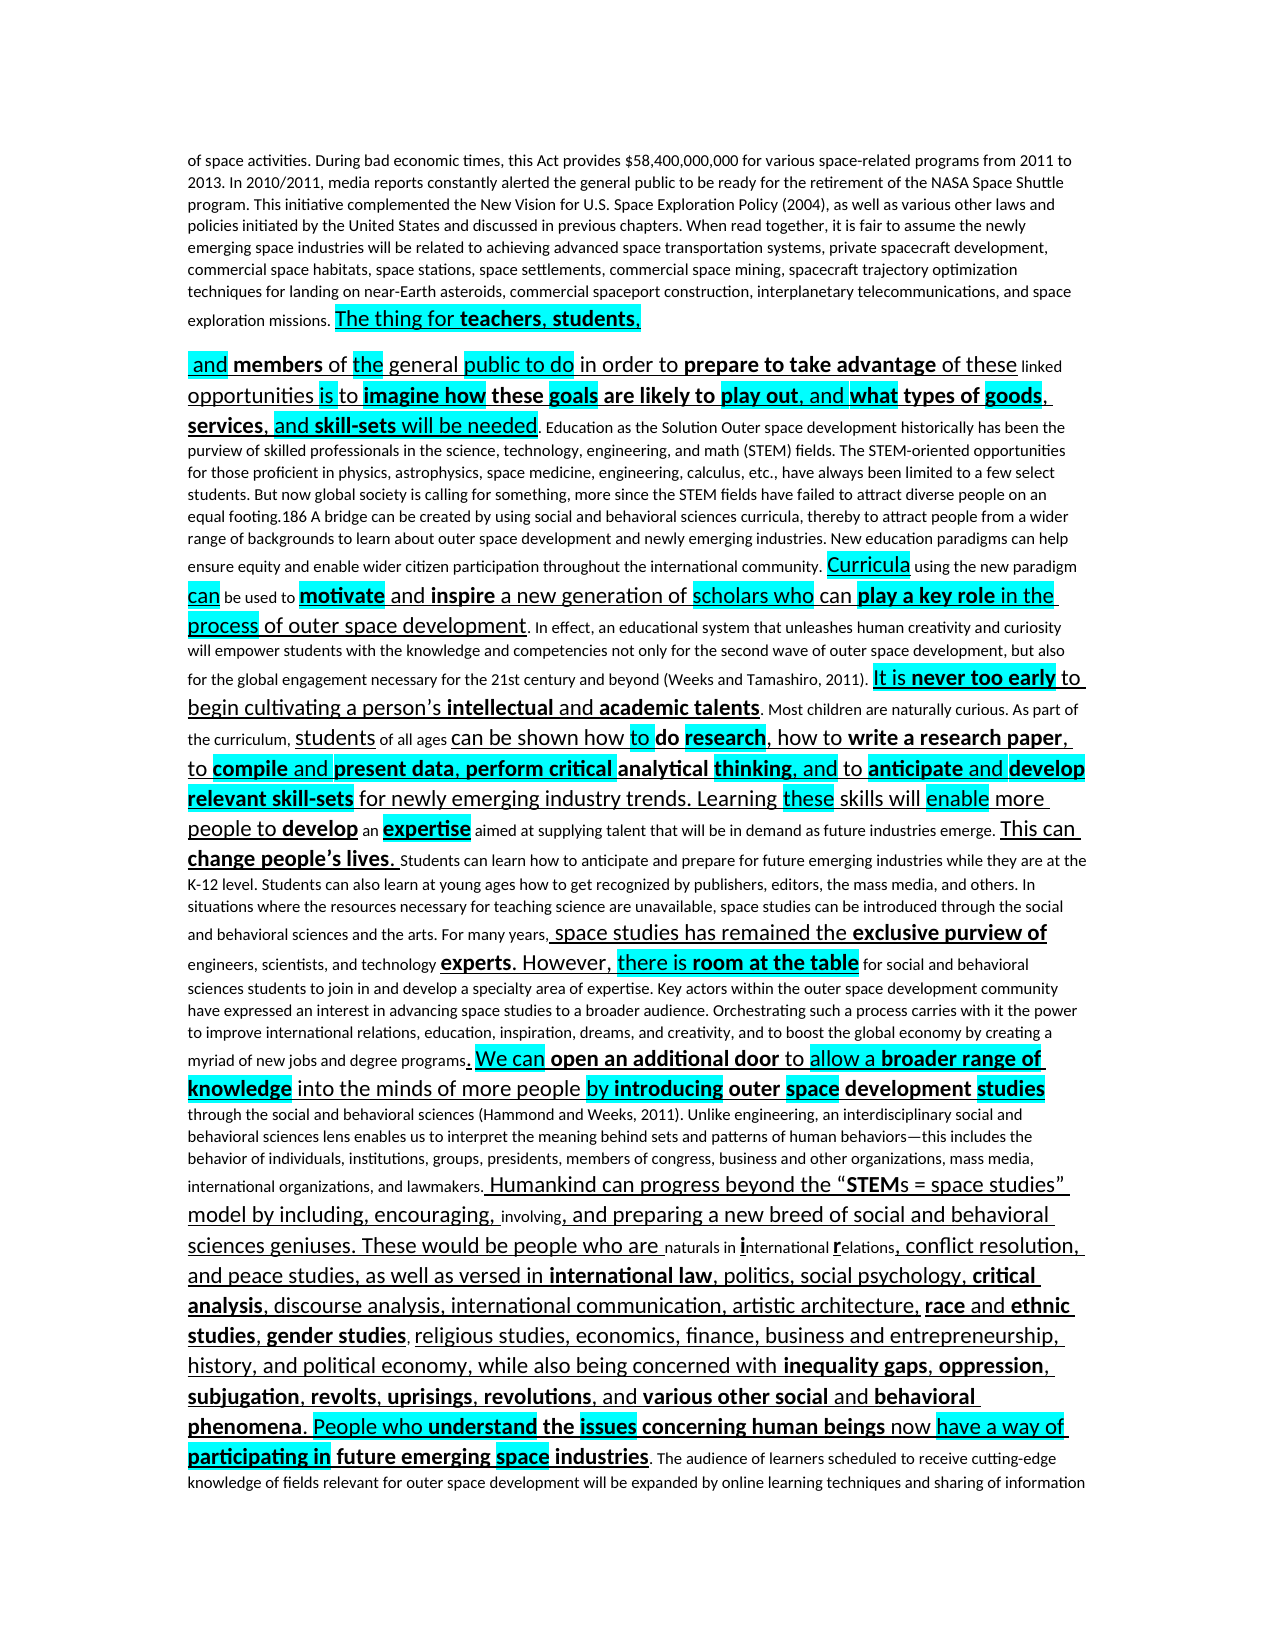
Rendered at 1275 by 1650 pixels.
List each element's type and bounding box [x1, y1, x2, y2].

text [187, 351, 1087, 1492]
text [187, 150, 1087, 332]
